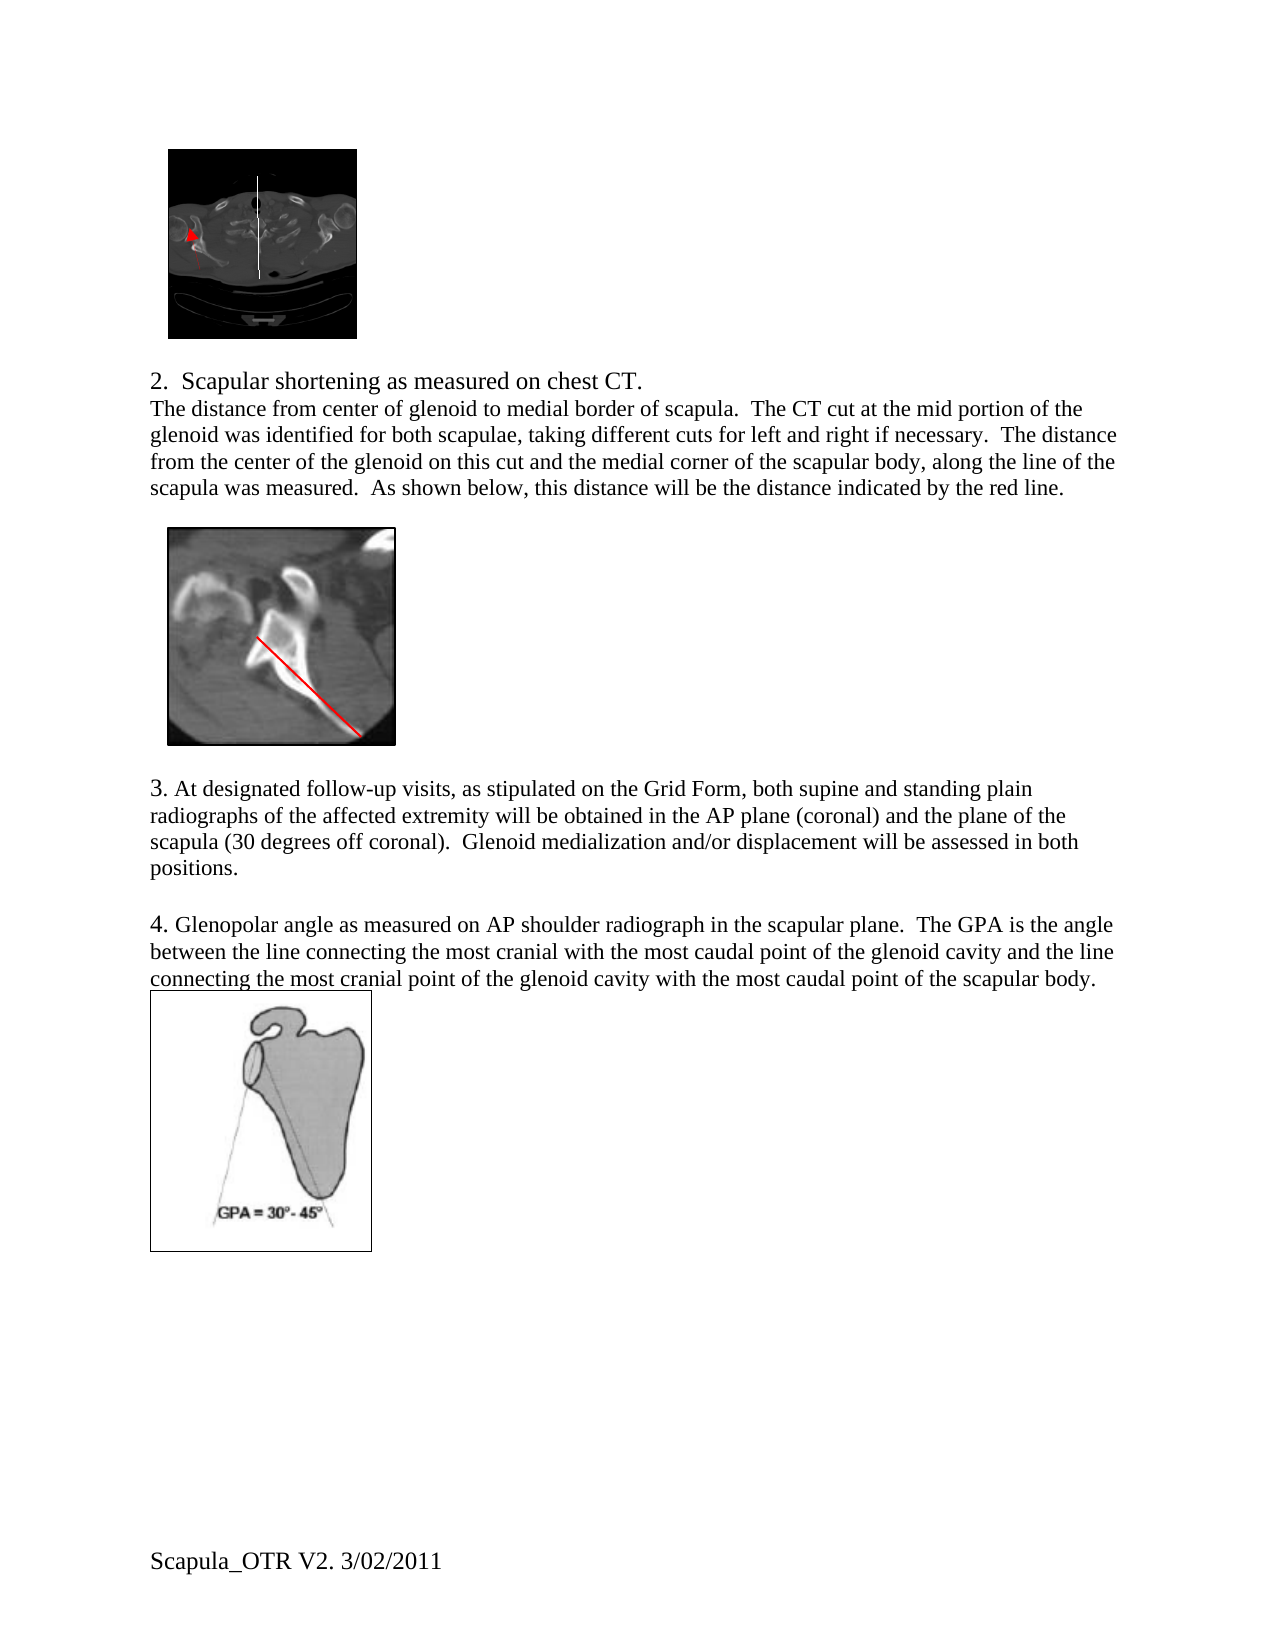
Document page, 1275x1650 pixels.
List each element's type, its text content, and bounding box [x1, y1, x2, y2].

text 2. Scapular shortening as measured on chest CT. [150, 366, 1125, 395]
text 3. At designated follow-up visits, as stipulated on the Grid Form, both supine and standing plain radiographs of the affected extremity will be obtained in the AP plane (coronal) and the plane of the scapula (30 degrees off coronal). Glenoid medialization and/or displacement will be assessed in both positions. [150, 773, 1125, 881]
text 4. Glenopolar angle as measured on AP shoulder radiograph in the scapular plane. The GPA is the angle between the line connecting the most cranial with the most caudal point of the glenoid cavity and the line connecting the most cranial point of the glenoid cavity with the most caudal point of the scapular body. [150, 909, 1125, 991]
picture [169, 529, 394, 744]
picture [169, 150, 356, 338]
text The distance from center of glenoid to medial border of scapula. The CT cut at the mid portion of the glenoid was identified for both scapulae, taking different cuts for left and right if necessary. The distance from the center of the glenoid on this cut and the medial corner of the scapular body, along the line of the scapula was measured. As shown below, this distance will be the distance indicated by the red line. [150, 395, 1125, 501]
